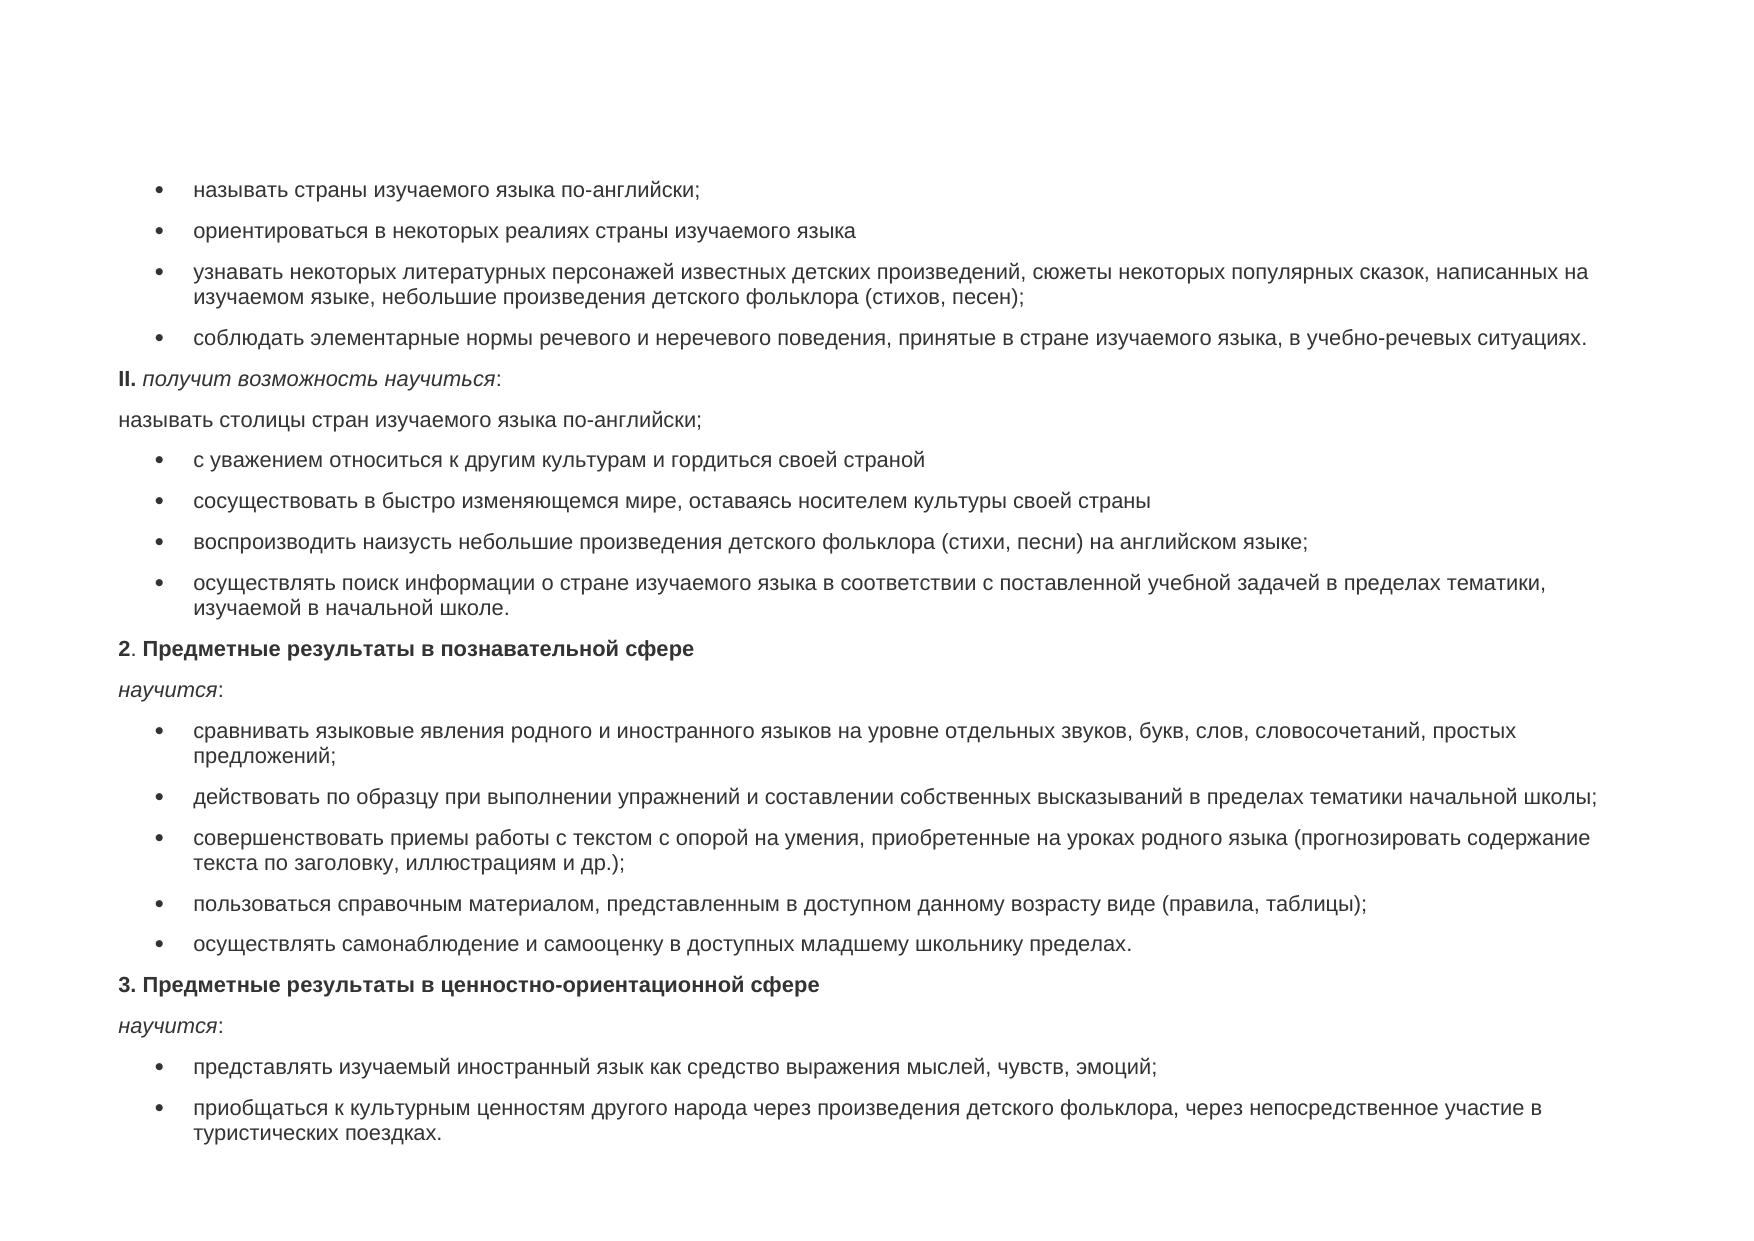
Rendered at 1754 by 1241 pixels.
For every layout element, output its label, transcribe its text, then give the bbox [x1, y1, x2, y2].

text научится: [118, 1013, 1636, 1038]
list пользоваться справочным материалом, представленным в доступном данному возрасту виде (правила, таблицы); [156, 891, 1636, 916]
list совершенствовать приемы работы с текстом с опорой на умения, приобретенные на уроках родного языка (прогнозировать содержание текста по заголовку, иллюстрациям и др.); [156, 824, 1636, 875]
list представлять изучаемый иностранный язык как средство выражения мыслей, чувств, эмоций; [156, 1054, 1636, 1079]
list с уважением относиться к другим культурам и гордиться своей страной [156, 447, 1636, 473]
list воспроизводить наизусть небольшие произведения детского фольклора (стихи, песни) на английском языке; [156, 529, 1636, 554]
list сосуществовать в быстро изменяющемся мире, оставаясь носителем культуры своей страны [156, 488, 1636, 513]
text 2. Предметные результаты в познавательной сфере [118, 636, 1636, 661]
list осуществлять поиск информации о стране изучаемого языка в соответствии с поставленной учебной задачей в пределах тематики, изучаемой в начальной школе. [156, 570, 1636, 620]
list приобщаться к культурным ценностям другого народа через произведения детского фольклора, через непосредственное участие в туристических поездках. [156, 1095, 1636, 1145]
text II. получит возможность научиться: [118, 366, 1636, 391]
list соблюдать элементарные нормы речевого и неречевого поведения, принятые в стране изучаемого языка, в учебно-речевых ситуациях. [156, 325, 1636, 350]
list ориентироваться в некоторых реалиях страны изучаемого языка [156, 218, 1636, 243]
list узнавать некоторых литературных персонажей известных детских произведений, сюжеты некоторых популярных сказок, написанных на изучаемом языке, небольшие произведения детского фольклора (стихов, песен); [156, 259, 1636, 309]
list осуществлять самонаблюдение и самооценку в доступных младшему школьнику пределах. [156, 931, 1636, 957]
text научится: [118, 677, 1636, 702]
text называть столицы стран изучаемого языка по-английски; [118, 407, 1636, 432]
text 3. Предметные результаты в ценностно-ориентационной сфере [118, 972, 1636, 997]
list сравнивать языковые явления родного и иностранного языков на уровне отдельных звуков, букв, слов, словосочетаний, простых предложений; [156, 718, 1636, 768]
list называть страны изучаемого языка по-английски; [156, 177, 1636, 202]
list действовать по образцу при выполнении упражнений и составлении собственных высказываний в пределах тематики начальной школы; [156, 784, 1636, 809]
